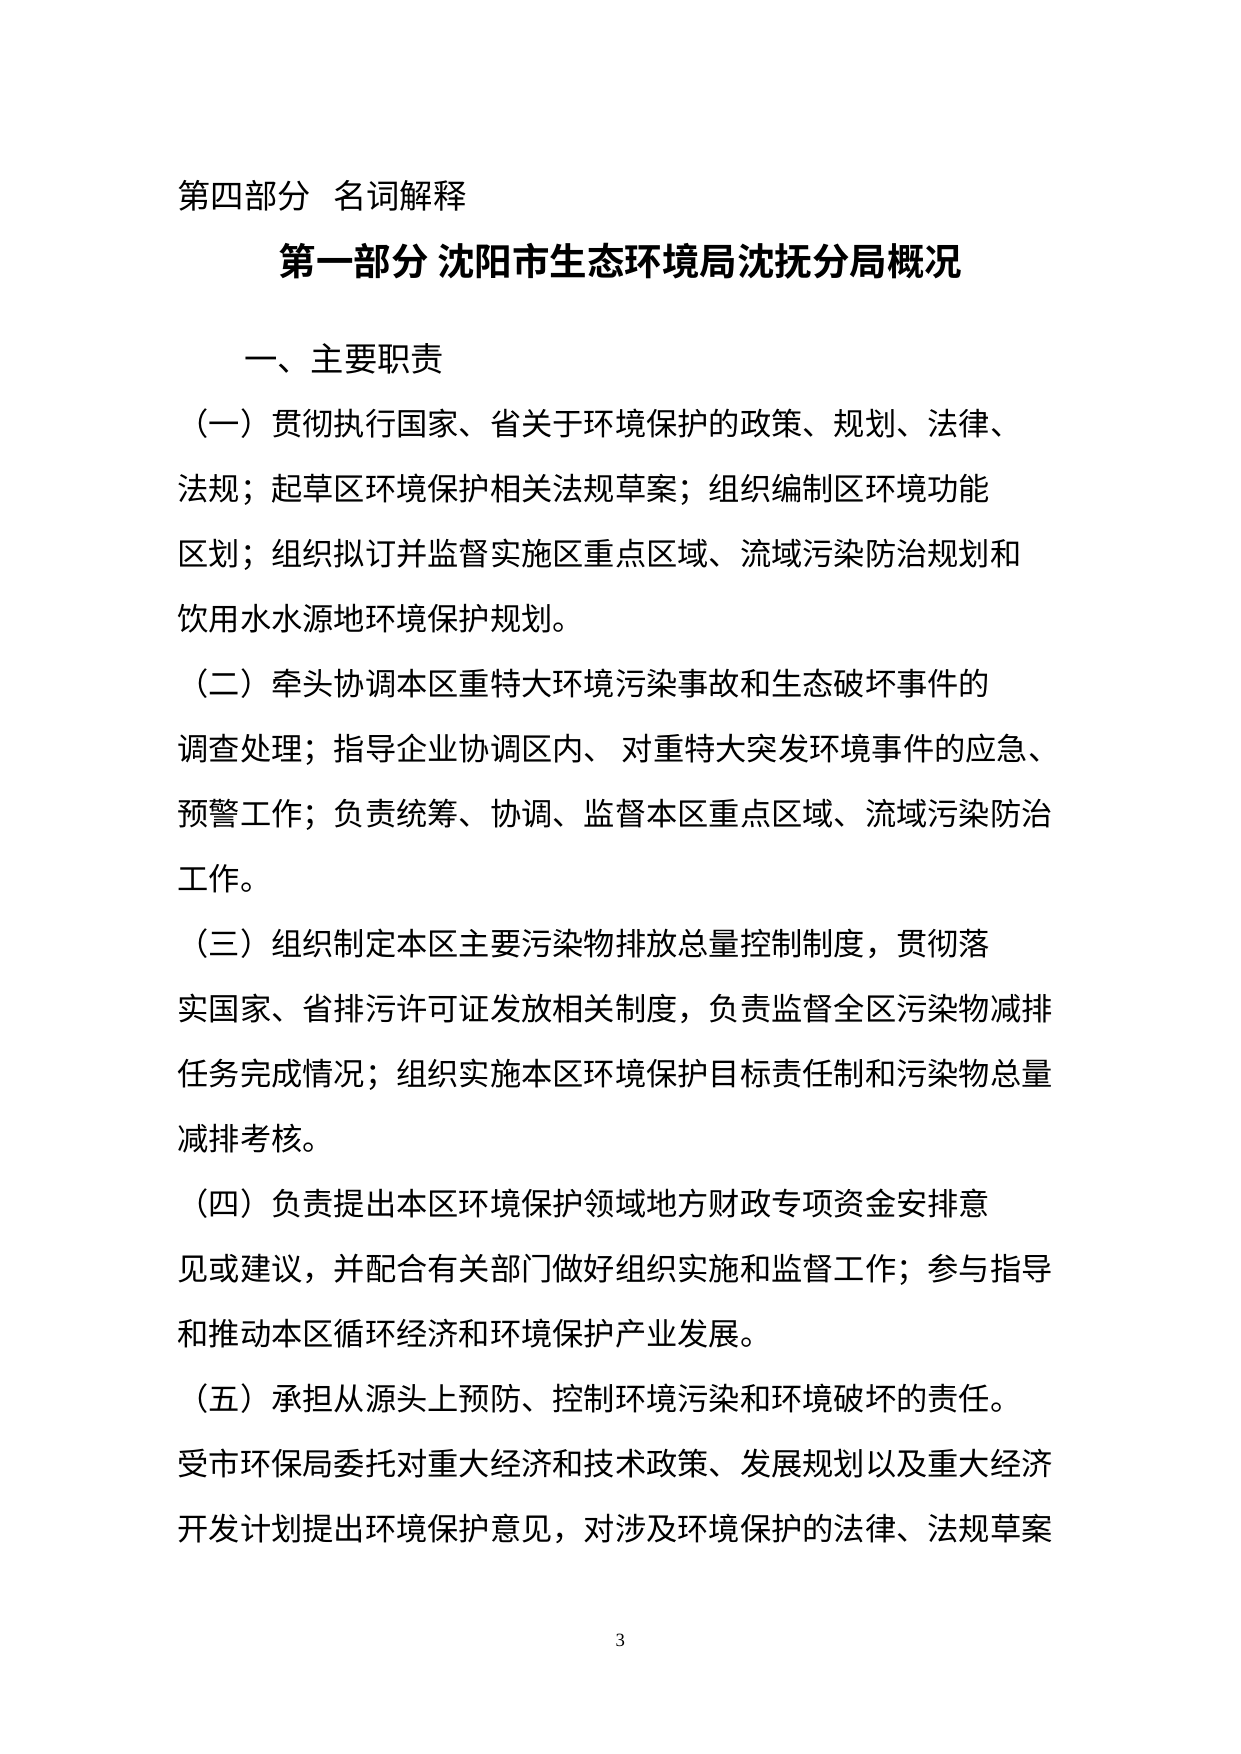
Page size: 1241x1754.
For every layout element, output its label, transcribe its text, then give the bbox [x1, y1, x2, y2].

text （四）负责提出本区环境保护领域地方财政专项资金安排意 [177, 1169, 1063, 1234]
text 饮用水水源地环境保护规划。 [177, 584, 1063, 649]
text （五）承担从源头上预防、控制环境污染和环境破坏的责任。 [177, 1364, 1063, 1429]
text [177, 1429, 1063, 1559]
text 调查处理；指导企业协调区内、 对重特大突发环境事件的应急、预警工作；负责统筹、协调、监督本区重点区域、流域污染防治工作。 [177, 714, 1063, 909]
text 法规；起草区环境保护相关法规草案；组织编制区环境功能 [177, 454, 1063, 519]
text （一）贯彻执行国家、省关于环境保护的政策、规划、法律、 [177, 389, 1063, 454]
text （三）组织制定本区主要污染物排放总量控制制度，贯彻落 [177, 909, 1063, 974]
text 区划；组织拟订并监督实施区重点区域、流域污染防治规划和 [177, 519, 1063, 584]
text 和推动本区循环经济和环境保护产业发展。 [177, 1299, 1063, 1364]
text 第一部分 沈阳市生态环境局沈抚分局概况 [177, 227, 1063, 292]
text （二）牵头协调本区重特大环境污染事故和生态破坏事件的 [177, 649, 1063, 714]
text 第四部分 名词解释 [177, 162, 1063, 227]
text 任务完成情况；组织实施本区环境保护目标责任制和污染物总量 [177, 1039, 1063, 1104]
text 实国家、省排污许可证发放相关制度，负责监督全区污染物减排 [177, 974, 1063, 1039]
text 一、主要职责 [177, 324, 1063, 389]
text 减排考核。 [177, 1104, 1063, 1169]
text 见或建议，并配合有关部门做好组织实施和监督工作；参与指导 [177, 1234, 1063, 1299]
